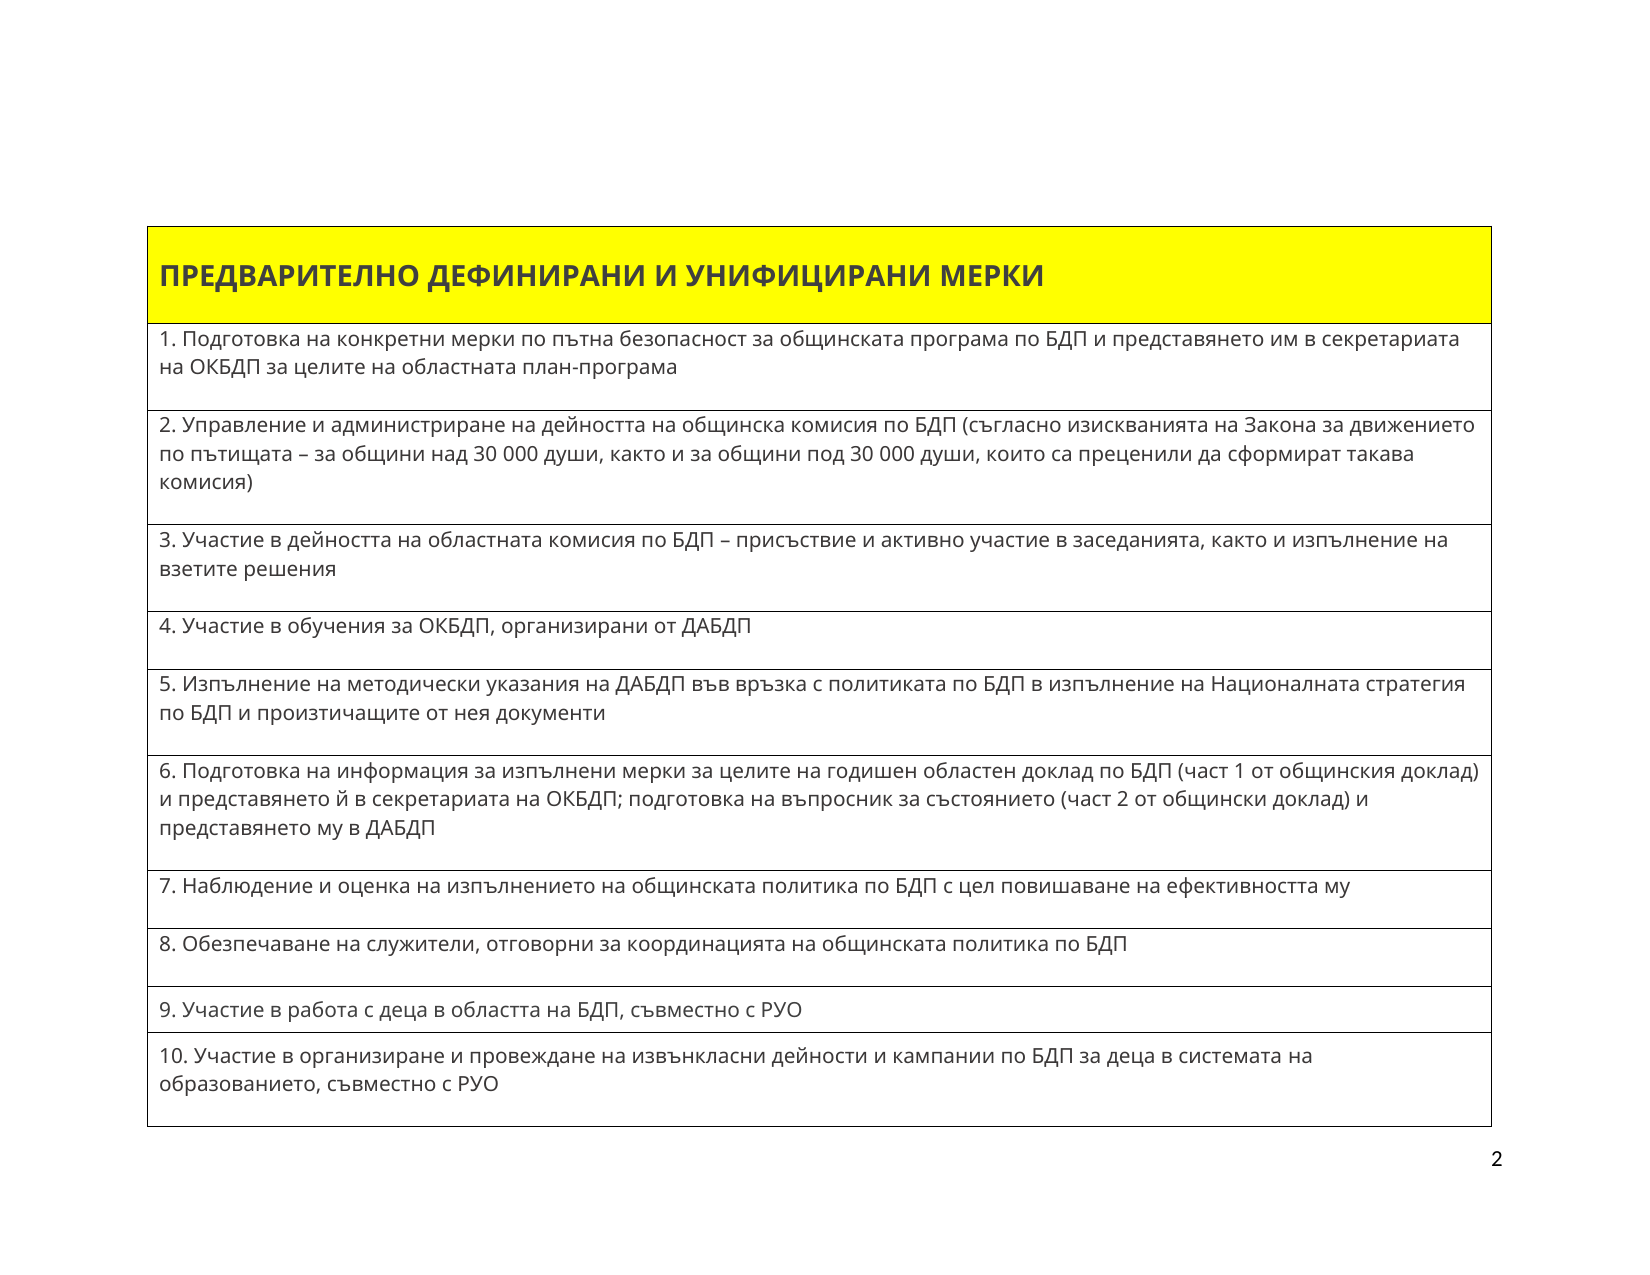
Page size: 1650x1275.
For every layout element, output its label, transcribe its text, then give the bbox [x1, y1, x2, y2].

table_cell 9. Участие в работа с деца в областта на БДП, съвместно с РУО [148, 987, 1491, 1032]
table_cell 5. Изпълнение на методически указания на ДАБДП във връзка с политиката по БДП в изпълнение на Националната стратегия по БДП и произтичащите от нея документи [148, 670, 1491, 755]
table_cell 7. Наблюдение и оценка на изпълнението на общинската политика по БДП с цел повишаване на ефективността му [148, 871, 1491, 928]
table_cell 8. Обезпечаване на служители, отговорни за координацията на общинската политика по БДП [148, 929, 1491, 986]
table_cell 3. Участие в дейността на областната комисия по БДП – присъствие и активно участие в заседанията, както и изпълнение на взетите решения [148, 525, 1491, 611]
table_cell 2. Управление и администриране на дейността на общинска комисия по БДП (съгласно изискванията на Закона за движението по пътищата – за общини над 30 000 души, както и за общини под 30 000 души, които са преценили да сформират такава комисия) [148, 411, 1491, 524]
table_cell 10. Участие в организиране и провеждане на извънкласни дейности и кампании по БДП за деца в системата на образованието, съвместно с РУО [148, 1033, 1491, 1126]
table_cell 6. Подготовка на информация за изпълнени мерки за целите на годишен областен доклад по БДП (част 1 от общинския доклад) и представянето й в секретариата на ОКБДП; подготовка на въпросник за състоянието (част 2 от общински доклад) и представянето му в ДАБДП [148, 756, 1491, 870]
table_cell 4. Участие в обучения за ОКБДП, организирани от ДАБДП [148, 612, 1491, 668]
table_header ПРЕДВАРИТЕЛНО ДЕФИНИРАНИ И УНИФИЦИРАНИ МЕРКИ [148, 227, 1491, 323]
table_cell 1. Подготовка на конкретни мерки по пътна безопасност за общинската програма по БДП и представянето им в секретариата на ОКБДП за целите на областната план-програма [148, 324, 1491, 409]
